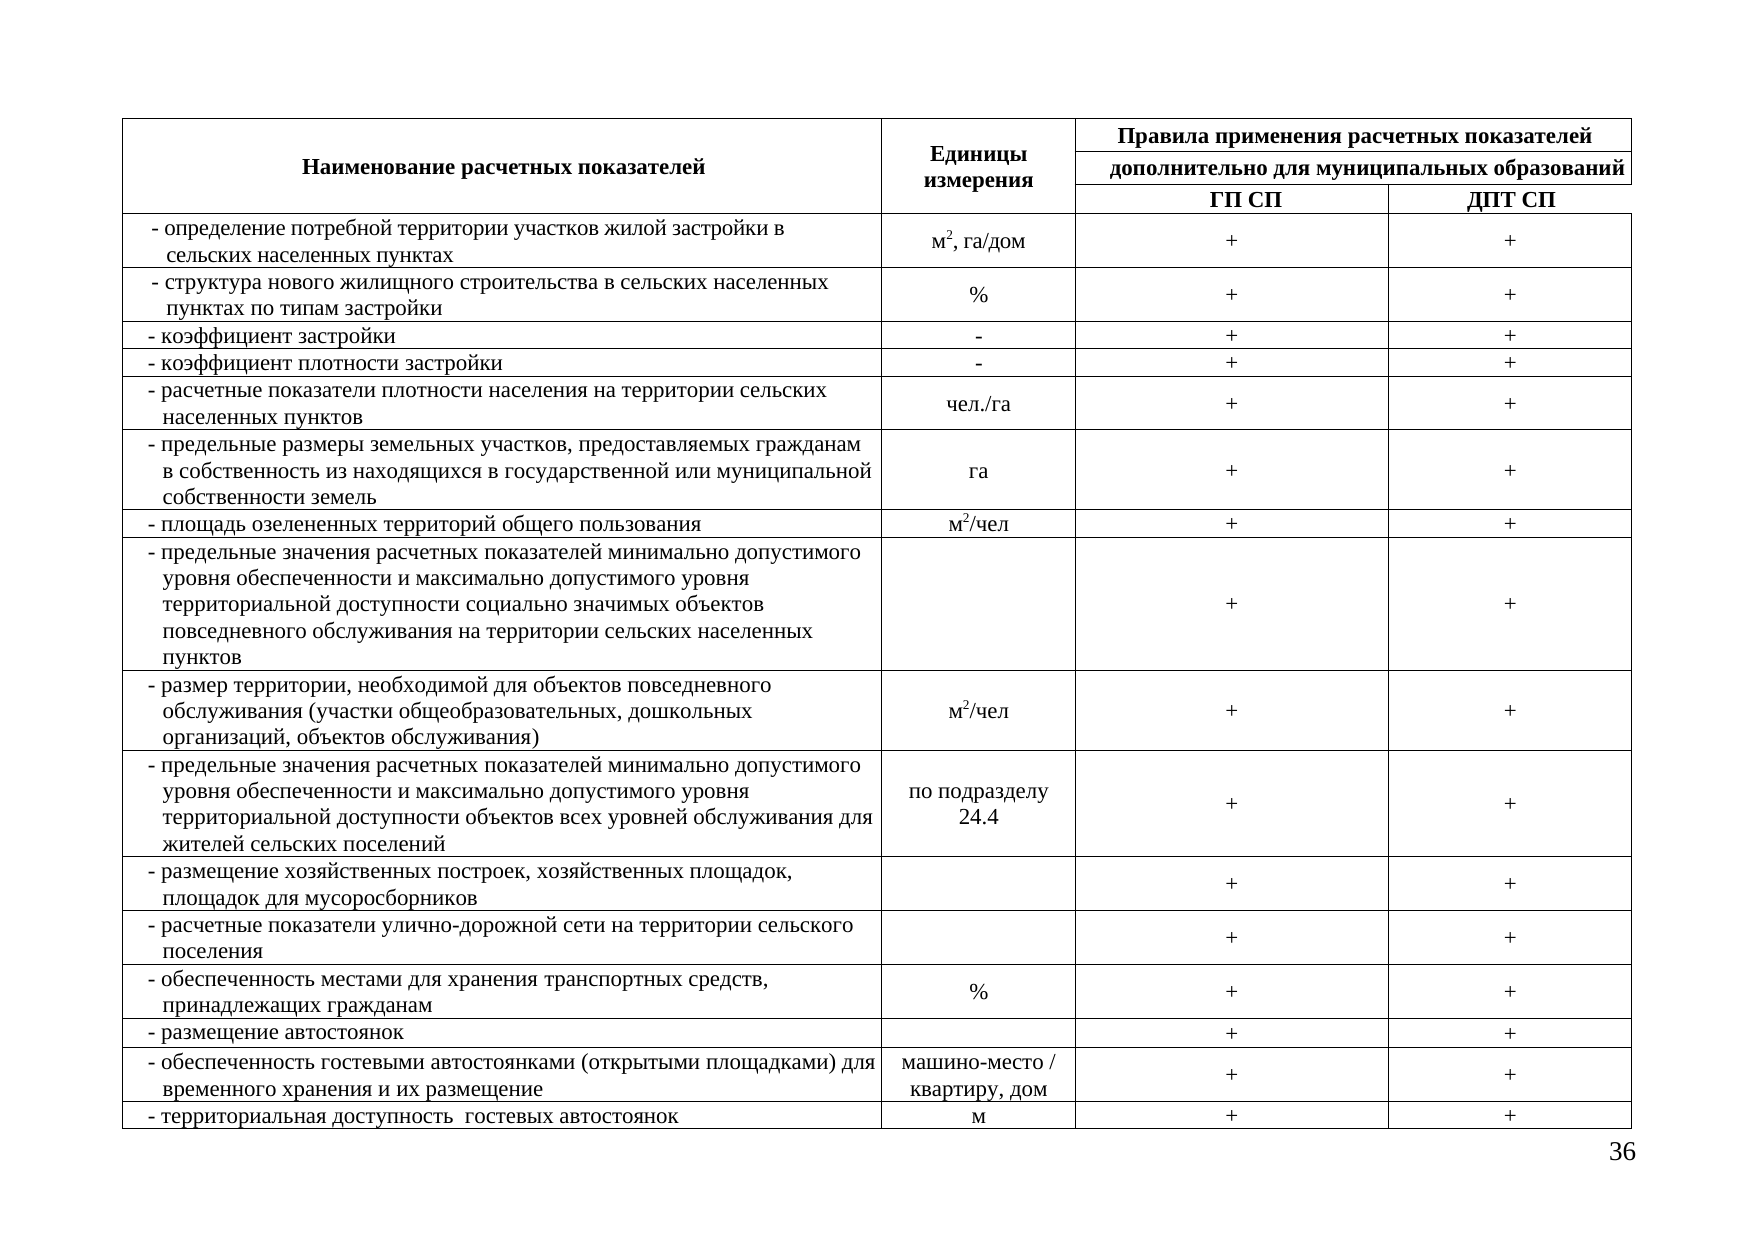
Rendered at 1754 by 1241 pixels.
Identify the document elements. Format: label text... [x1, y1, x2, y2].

table_cell [1076, 152, 1100, 183]
table_cell + [1076, 538, 1388, 669]
table_cell - территориальная доступность гостевых автостоянок [123, 1102, 881, 1128]
table_header Единицы измерения [882, 119, 1075, 213]
table_cell + [1389, 510, 1631, 537]
table_cell + [1389, 349, 1631, 376]
table_cell ДПТ СП [1389, 185, 1632, 213]
table_cell м2/чел [882, 671, 1075, 750]
table_cell м2/чел [882, 510, 1075, 537]
table_cell + [1389, 214, 1631, 267]
table_cell + [1076, 214, 1388, 267]
table_cell + [1076, 377, 1388, 429]
table_cell + [1389, 268, 1631, 321]
table_cell - коэффициент плотности застройки [123, 349, 881, 376]
table_cell - обеспеченность местами для хранения транспортных средств, принадлежащих гражданам [123, 965, 881, 1017]
table_cell + [1389, 1019, 1631, 1047]
table_cell - [882, 322, 1075, 348]
table_cell чел./га [882, 377, 1075, 429]
table_cell - предельные значения расчетных показателей минимально допустимого уровня обеспеченности и максимально допустимого уровня территориальной доступности социально значимых объектов повседневного обслуживания на территории сельских населенных пунктов [123, 538, 881, 669]
table_cell - расчетные показатели улично-дорожной сети на территории сельского поселения [123, 911, 881, 964]
table_cell - предельные размеры земельных участков, предоставляемых гражданам в собственность из находящихся в государственной или муниципальной собственности земель [123, 430, 881, 509]
table_cell + [1389, 857, 1631, 910]
table_cell м2, га/дом [882, 214, 1075, 267]
table_cell + [1389, 322, 1631, 348]
table_cell - размещение автостоянок [123, 1019, 881, 1047]
table_cell - предельные значения расчетных показателей минимально допустимого уровня обеспеченности и максимально допустимого уровня территориальной доступности объектов всех уровней обслуживания для жителей сельских поселений [123, 751, 881, 856]
table_cell + [1389, 430, 1631, 509]
table_cell + [1076, 1102, 1388, 1128]
table_cell + [1076, 1048, 1388, 1101]
table_cell % [882, 965, 1075, 1017]
table_cell - структура нового жилищного строительства в сельских населенных пунктах по типам застройки [123, 268, 881, 321]
table_cell + [1076, 322, 1388, 348]
table_cell [882, 538, 1075, 669]
table_cell + [1076, 751, 1388, 856]
table_cell дополнительно для муниципальных образований [1100, 152, 1631, 183]
table_cell - обеспеченность гостевыми автостоянками (открытыми площадками) для временного хранения и их размещение [123, 1048, 881, 1101]
table_cell + [1076, 911, 1388, 964]
table_cell + [1389, 538, 1631, 669]
table_cell - определение потребной территории участков жилой застройки в сельских населенных пунктах [123, 214, 881, 267]
table_cell ГП СП [1100, 185, 1388, 213]
table_cell - площадь озелененных территорий общего пользования [123, 510, 881, 537]
table_cell % [882, 268, 1075, 321]
table_cell + [1389, 671, 1631, 750]
table_cell + [1389, 751, 1631, 856]
table_cell + [1076, 857, 1388, 910]
table_cell машино-место / квартиру, дом [882, 1048, 1075, 1101]
table_cell - коэффициент застройки [123, 322, 881, 348]
table_cell + [1389, 1102, 1631, 1128]
table_cell [1076, 185, 1100, 213]
table_cell м [882, 1102, 1075, 1128]
table_cell + [1076, 671, 1388, 750]
table_header Наименование расчетных показателей [123, 119, 881, 213]
table_cell + [1076, 268, 1388, 321]
table_cell + [1076, 349, 1388, 376]
table_cell [882, 1019, 1075, 1047]
table_cell + [1076, 510, 1388, 537]
table_cell + [1076, 430, 1388, 509]
table_cell + [1389, 911, 1631, 964]
table_cell га [882, 430, 1075, 509]
table_cell [882, 857, 1075, 910]
table_cell + [1389, 1048, 1631, 1101]
table_cell - расчетные показатели плотности населения на территории сельских населенных пунктов [123, 377, 881, 429]
table_cell по подразделу 24.4 [882, 751, 1075, 856]
table_cell [882, 911, 1075, 964]
table_cell + [1389, 377, 1631, 429]
table_cell + [1076, 965, 1388, 1017]
table_cell - [882, 349, 1075, 376]
table_cell - размещение хозяйственных построек, хозяйственных площадок, площадок для мусоросборников [123, 857, 881, 910]
table_cell - размер территории, необходимой для объектов повседневного обслуживания (участки общеобразовательных, дошкольных организаций, объектов обслуживания) [123, 671, 881, 750]
table_cell + [1076, 1019, 1388, 1047]
table_header Правила применения расчетных показателей [1076, 119, 1631, 151]
table_cell + [1389, 965, 1631, 1017]
